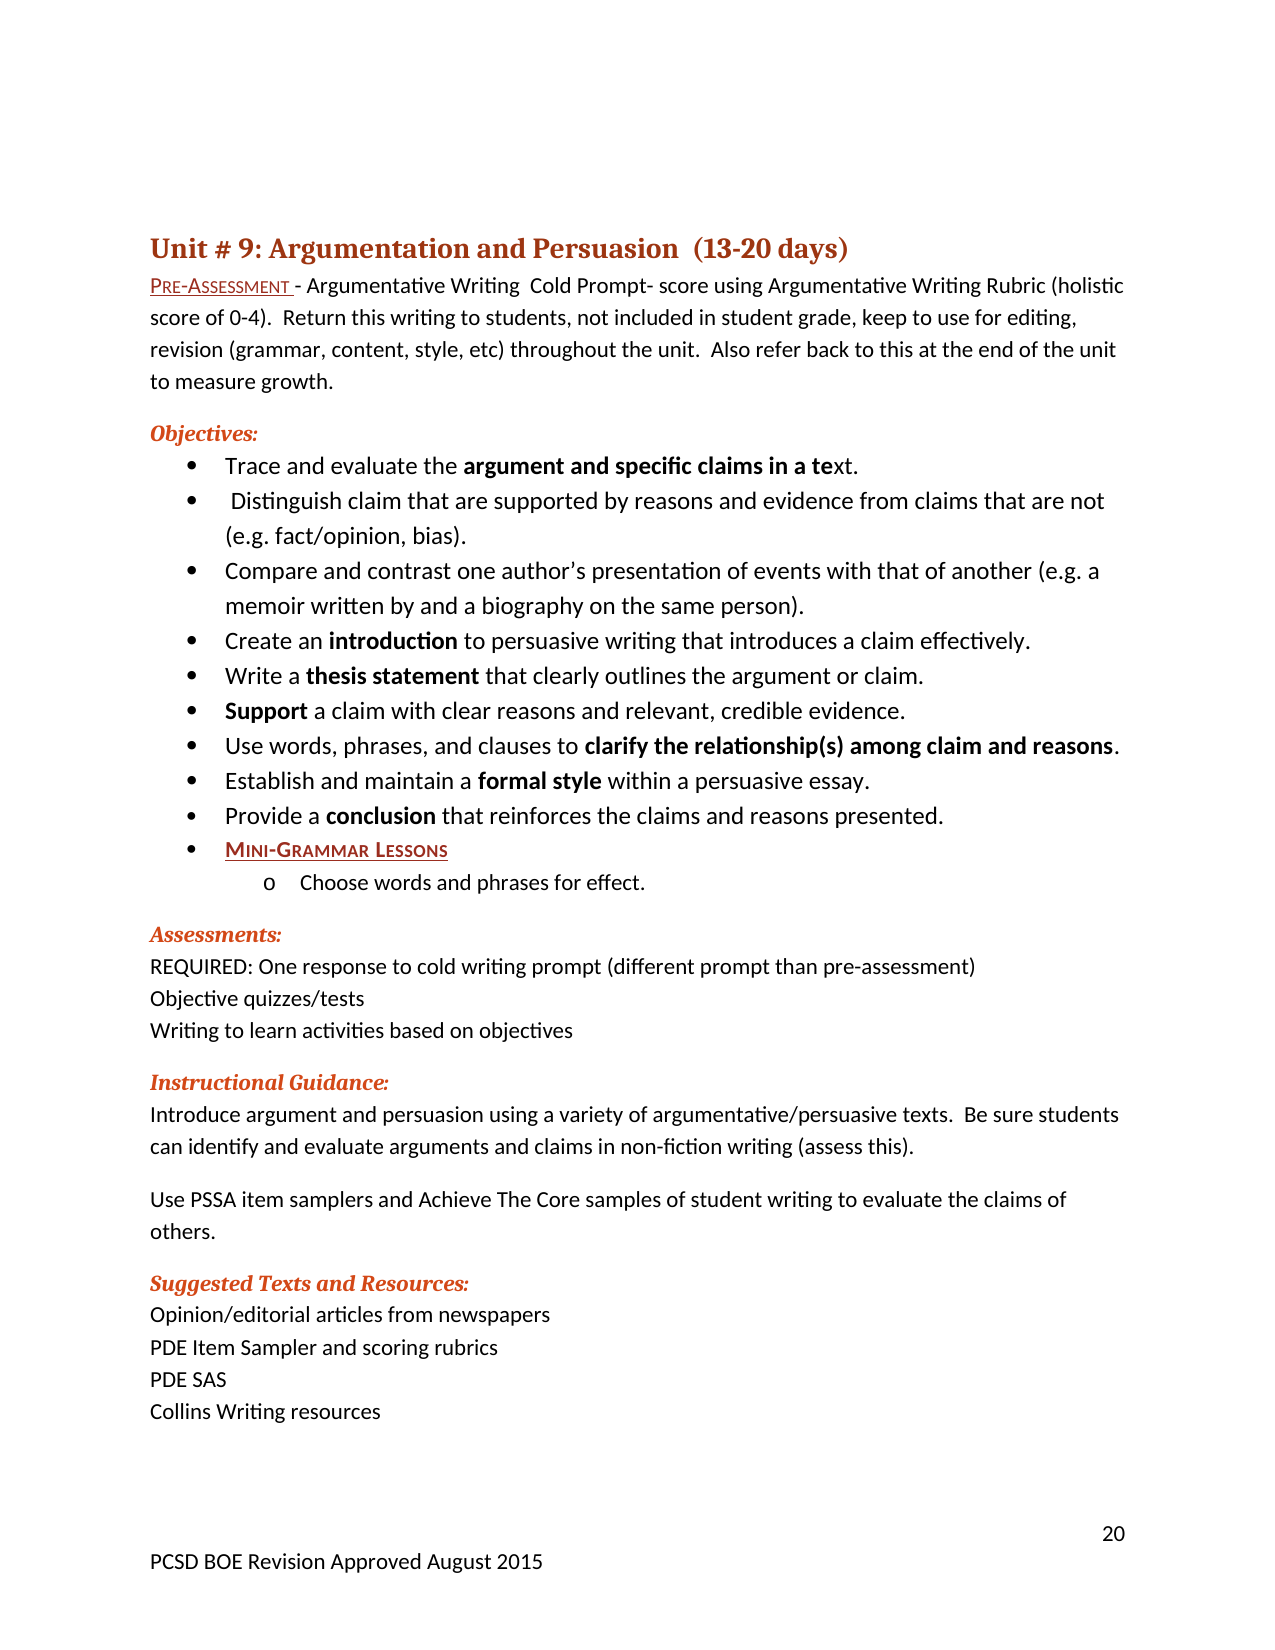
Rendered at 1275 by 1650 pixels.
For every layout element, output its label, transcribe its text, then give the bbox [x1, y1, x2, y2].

text Pre-Assessment - Argumentative Writing Cold Prompt- score using Argumentative Writing Rubric (holistic score of 0-4). Return this writing to students, not included in student grade, keep to use for editing, revision (grammar, content, style, etc) throughout the unit. Also refer back to this at the end of the unit to measure growth. [150, 271, 1125, 395]
subtitle Objectives: [150, 420, 1125, 447]
subtitle Assessments: [150, 922, 1125, 948]
list Establish and maintain a formal style within a persuasive essay. [187, 766, 1125, 796]
list Distinguish claim that are supported by reasons and evidence from claims that are not (e.g. fact/opinion, bias). [187, 486, 1125, 551]
list Trace and evaluate the argument and specific claims in a text. [187, 451, 1125, 481]
list Compare and contrast one author’s presentation of events with that of another (e.g. a memoir written by and a biography on the same person). [187, 556, 1125, 621]
text REQUIRED: One response to cold writing prompt (different prompt than pre-assessment) Objective quizzes/tests Writing to learn activities based on objectives [150, 952, 1125, 1045]
list Support a claim with clear reasons and relevant, credible evidence. [187, 696, 1125, 726]
list Provide a conclusion that reinforces the claims and reasons presented. [187, 801, 1125, 831]
text Opinion/editorial articles from newspapers PDE Item Sampler and scoring rubrics PDE SAS Collins Writing resources [150, 1301, 1125, 1457]
subtitle Suggested Texts and Resources: [150, 1270, 1125, 1297]
list Create an introduction to persuasive writing that introduces a claim effectively. [187, 626, 1125, 656]
subtitle Unit # 9: Argumentation and Persuasion (13-20 days) [150, 232, 1125, 266]
list Write a thesis statement that clearly outlines the argument or claim. [187, 661, 1125, 691]
list Use words, phrases, and clauses to clarify the relationship(s) among claim and reasons. [187, 731, 1125, 761]
list Mini-Grammar Lessons [187, 836, 1125, 863]
text Introduce argument and persuasion using a variety of argumentative/persuasive texts. Be sure students can identify and evaluate arguments and claims in non-fiction writing (assess this). [150, 1100, 1125, 1160]
list Choose words and phrases for effect. [262, 868, 1125, 897]
subtitle Instructional Guidance: [150, 1070, 1125, 1096]
text Use PSSA item samplers and Achieve The Core samples of student writing to evaluate the claims of others. [150, 1185, 1125, 1245]
